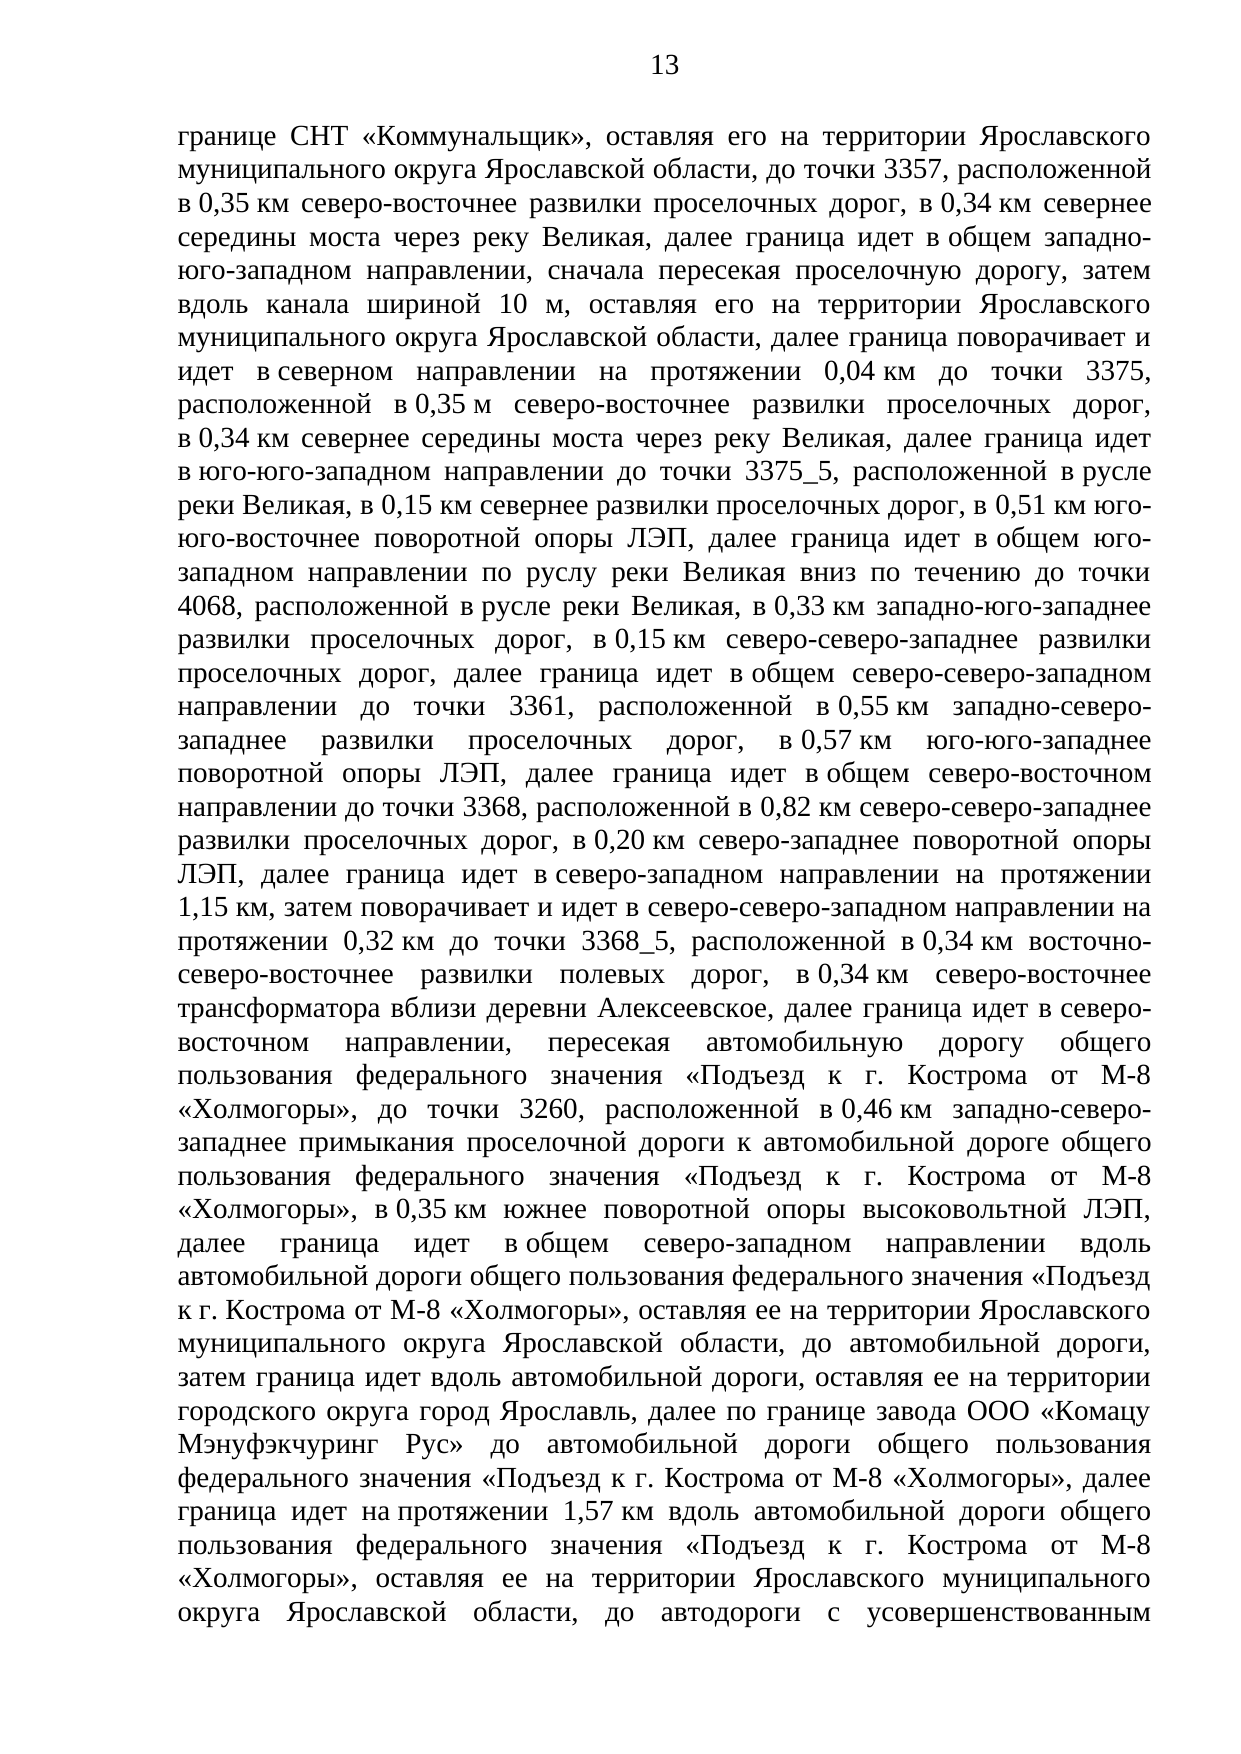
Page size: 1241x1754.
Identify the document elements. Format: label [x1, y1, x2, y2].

text [177, 118, 1152, 1627]
